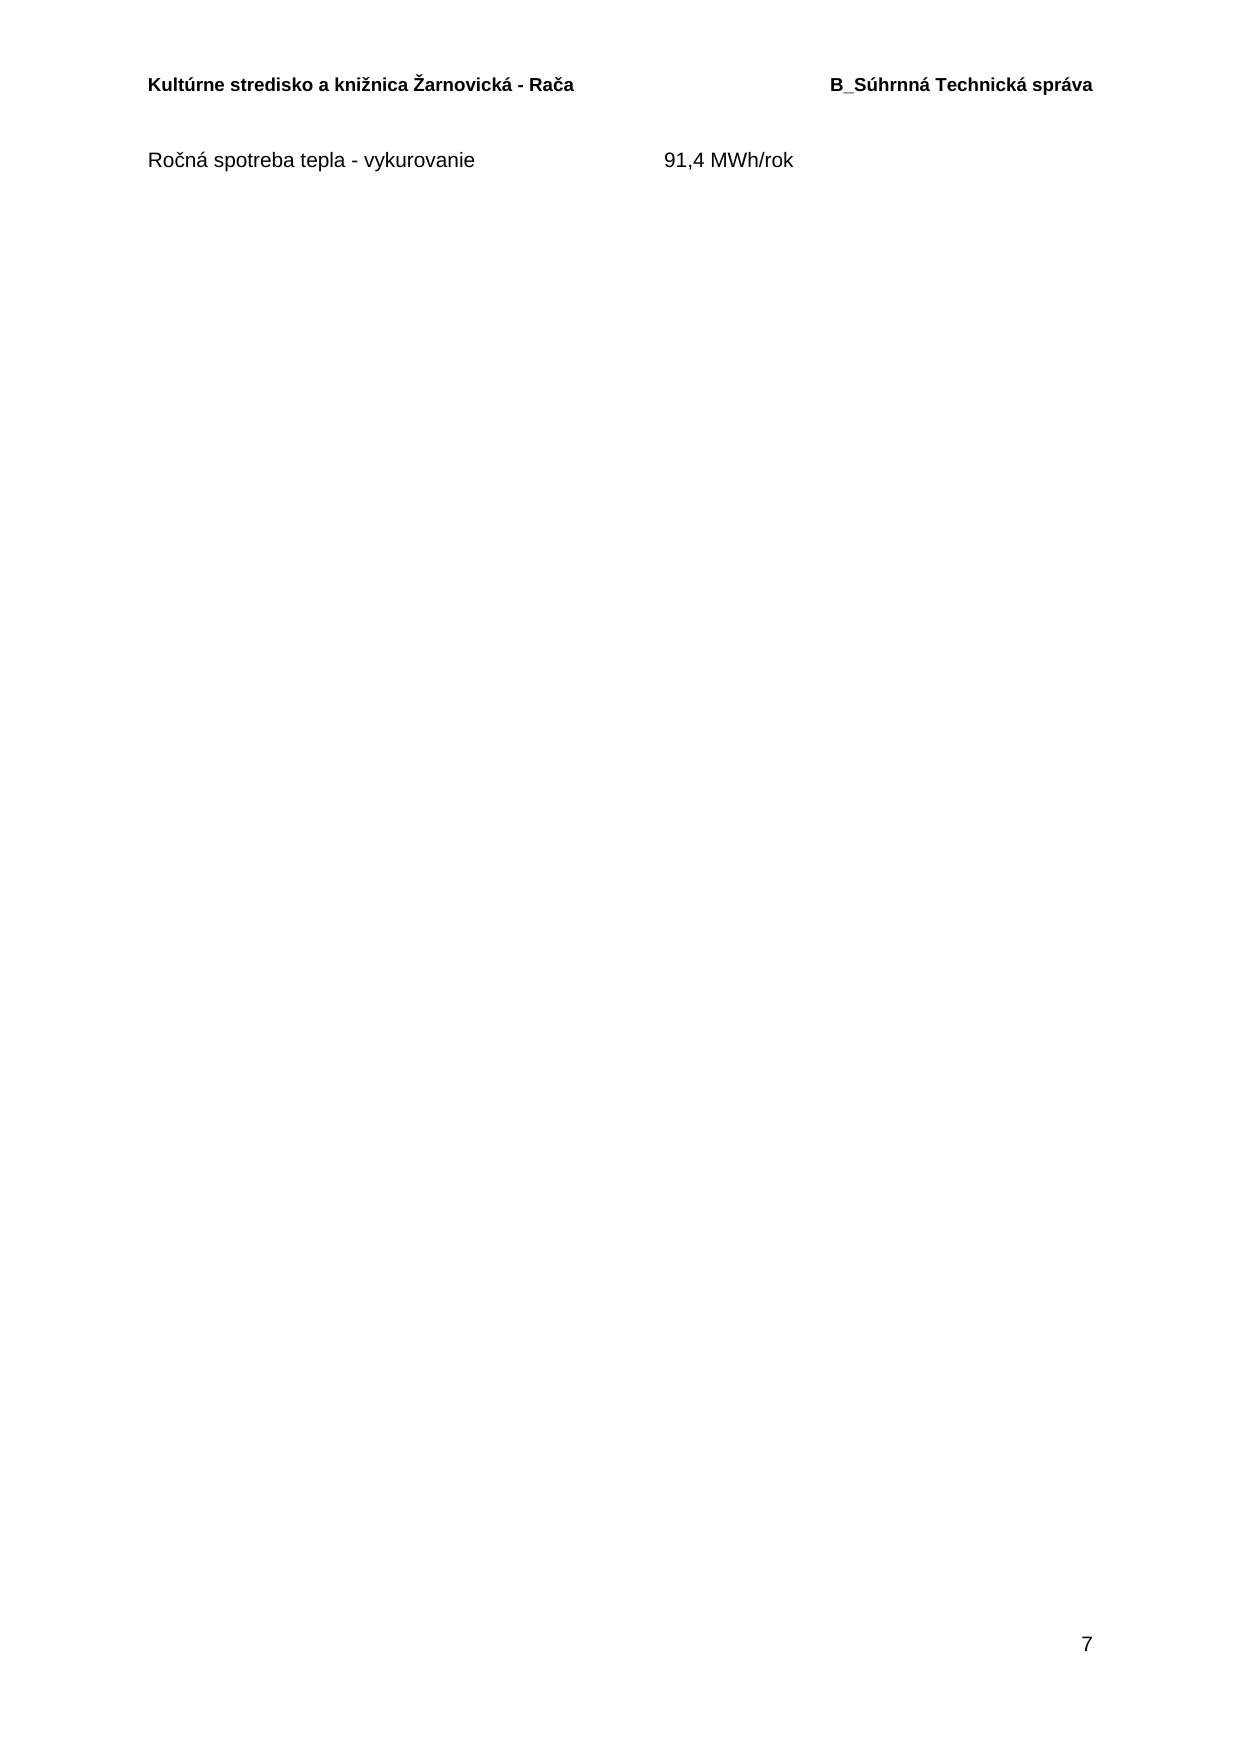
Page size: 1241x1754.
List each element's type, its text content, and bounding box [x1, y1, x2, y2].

text Ročná spotreba tepla - vykurovanie 91,4 MWh/rok [148, 148, 1093, 172]
